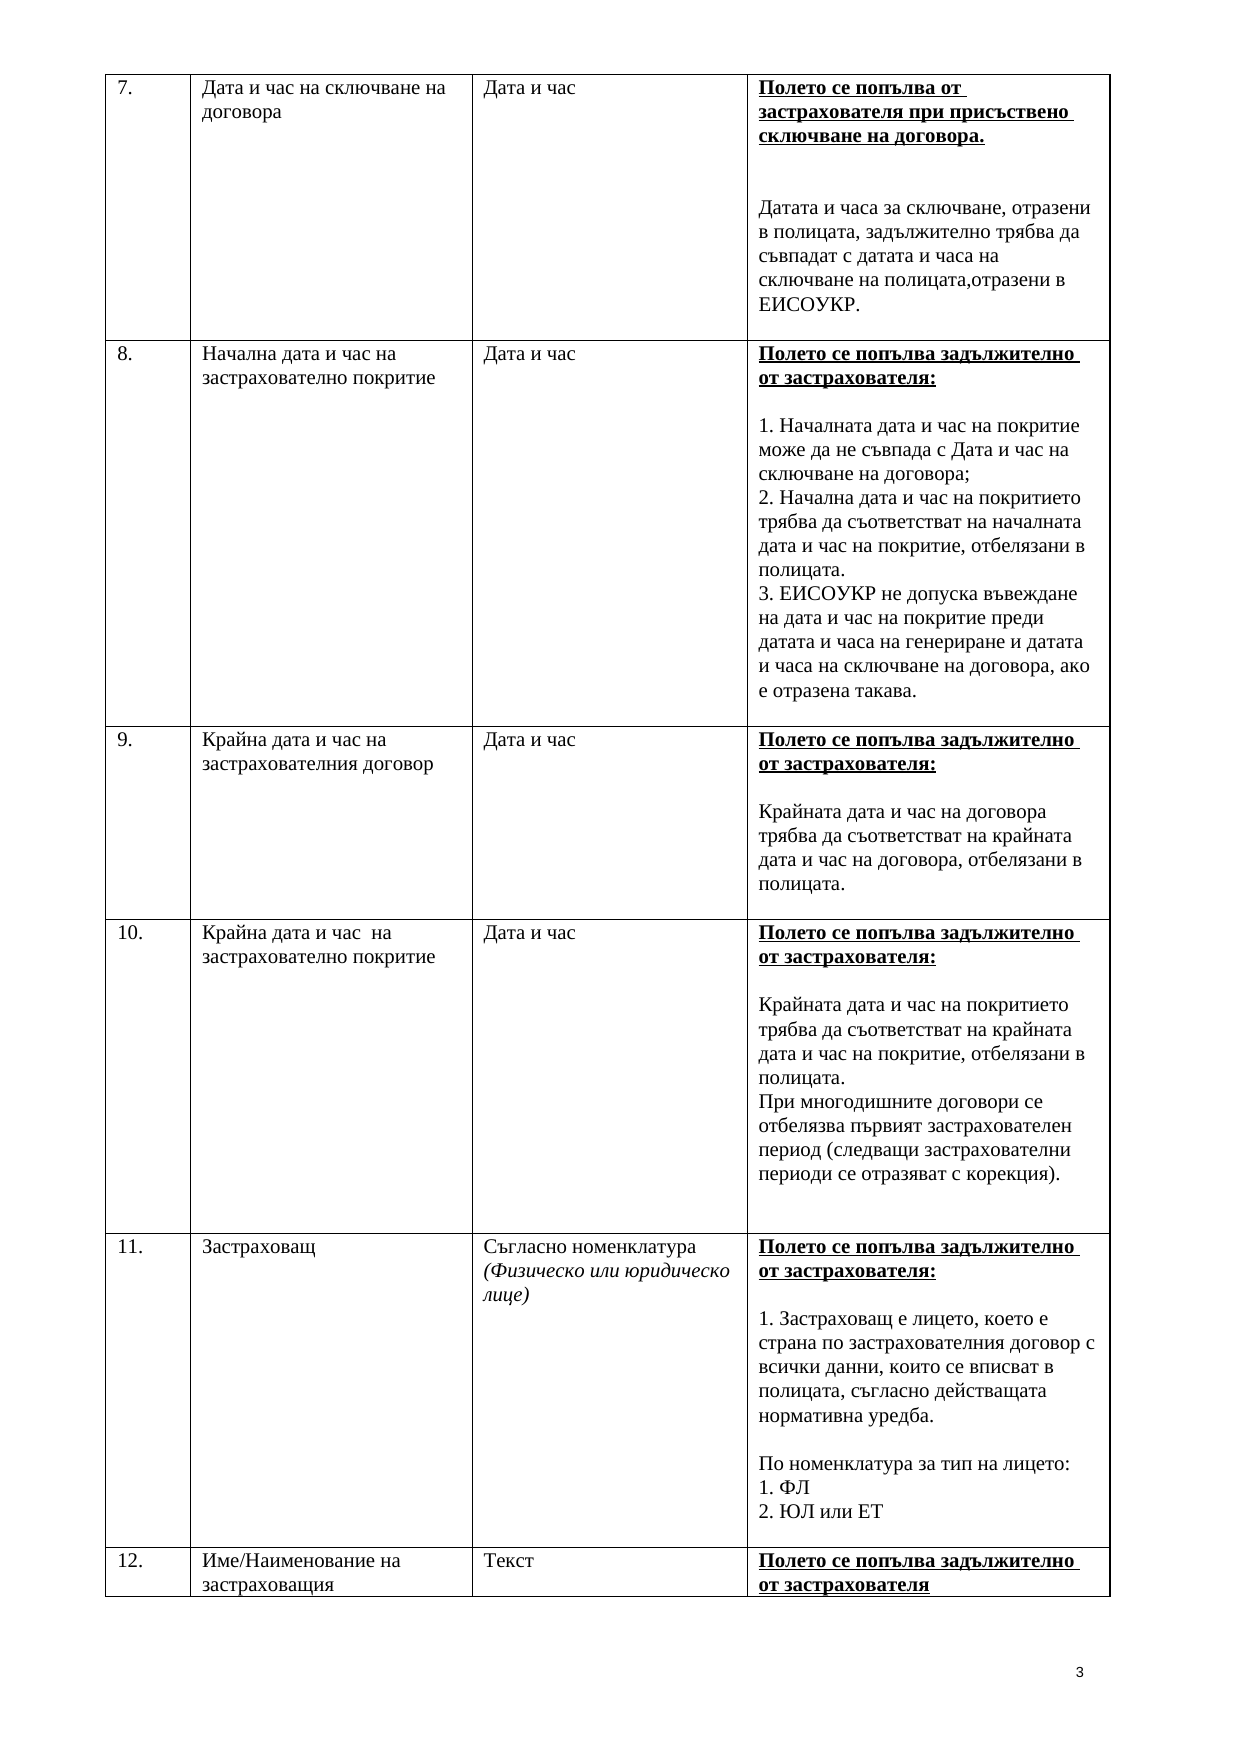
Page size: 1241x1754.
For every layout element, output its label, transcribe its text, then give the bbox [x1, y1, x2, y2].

table_cell Дата и час [473, 341, 747, 726]
table_cell Полето се попълва от застрахователя при присъствено сключване на договора. Датата и часа за сключване, отразени в полицата, задължително трябва да съвпадат с датата и часа на сключване на полицата,отразени в ЕИСОУКР. [748, 75, 1109, 339]
table_cell Полето се попълва задължително от застрахователя: Крайната дата и час на покритието трябва да съответстват на крайната дата и час на покритие, отбелязани в полицата. При многодишните договори се отбелязва първият застрахователен период (следващи застрахователни периоди се отразяват с корекция). [748, 920, 1109, 1233]
table_cell Крайна дата и час на застрахователния договор [191, 727, 472, 919]
table_cell Полето се попълва задължително от застрахователя: Крайната дата и час на договора трябва да съответстват на крайната дата и час на договора, отбелязани в полицата. [748, 727, 1109, 919]
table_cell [748, 1548, 1109, 1596]
table_cell 10. [106, 920, 190, 1233]
table_cell Дата и час [473, 727, 747, 919]
table_cell 11. [106, 1234, 190, 1547]
table_cell Начална дата и час на застрахователно покритие [191, 341, 472, 726]
table_cell Полето се попълва задължително от застрахователя: 1. Застраховащ е лицето, което е страна по застрахователния договор с всички данни, които се вписват в полицата, съгласно действащата нормативна уредба. По номенклатура за тип на лицето: 1. ФЛ 2. ЮЛ или ЕТ [748, 1234, 1109, 1547]
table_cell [191, 1548, 472, 1596]
table_cell Съгласно номенклатура (Физическо или юридическо лице) [473, 1234, 747, 1547]
table_cell 7. [106, 75, 190, 339]
table_cell 8. [106, 341, 190, 726]
table_cell Дата и час [473, 920, 747, 1233]
table_cell Текст [473, 1548, 747, 1596]
table_cell Застраховащ [191, 1234, 472, 1547]
table_cell Крайна дата и час на застрахователно покритие [191, 920, 472, 1233]
table_cell Дата и час [473, 75, 747, 339]
table_cell Полето се попълва задължително от застрахователя: 1. Началната дата и час на покритие може да не съвпада с Дата и час на сключване на договора; 2. Начална дата и час на покритието трябва да съответстват на началната дата и час на покритие, отбелязани в полицата. 3. ЕИСОУКР не допуска въвеждане на дата и час на покритие преди датата и часа на генериране и датата и часа на сключване на договора, ако е отразена такава. [748, 341, 1109, 726]
table_cell Дата и час на сключване на договора [191, 75, 472, 339]
table_cell 12. [106, 1548, 190, 1596]
table_cell 9. [106, 727, 190, 919]
